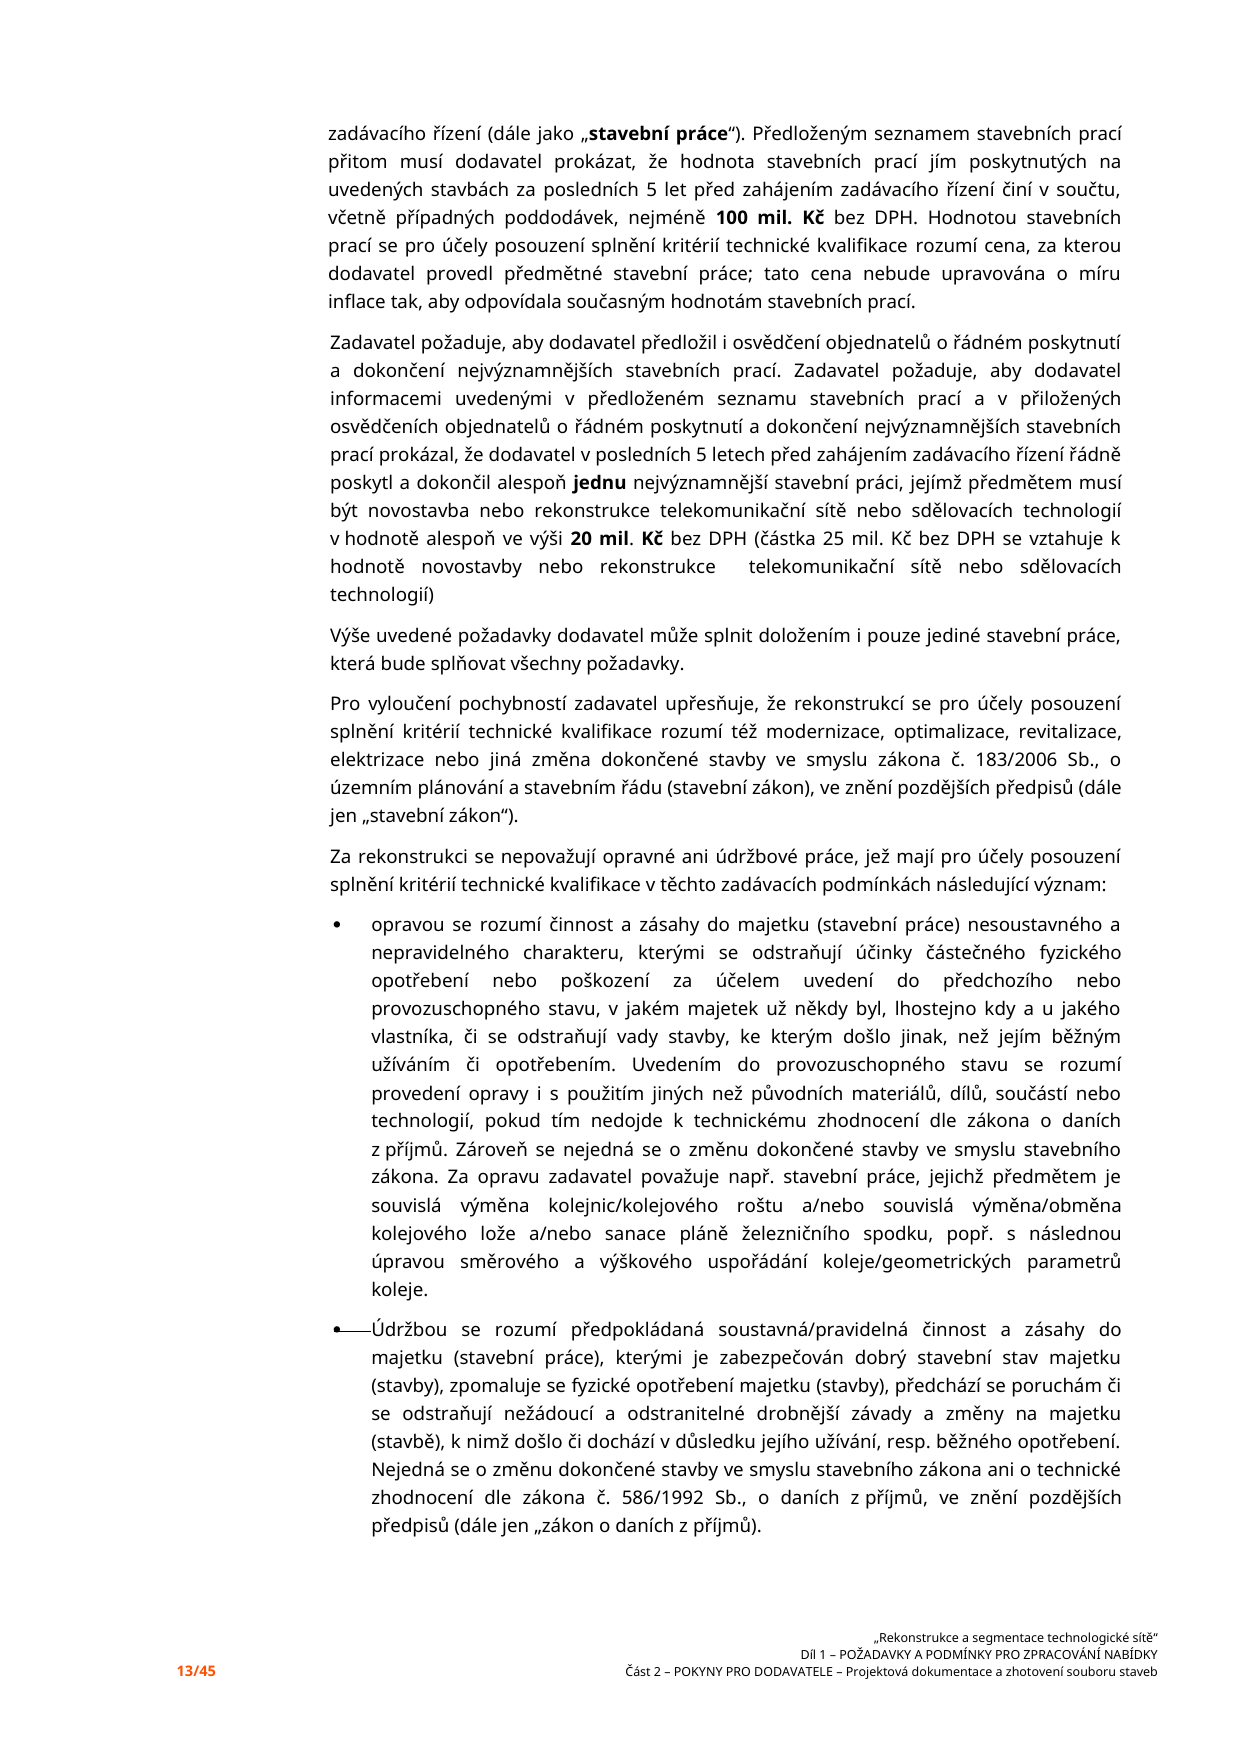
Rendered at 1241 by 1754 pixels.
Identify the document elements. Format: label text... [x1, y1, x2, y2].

text Za rekonstrukci se nepovažují opravné ani údržbové práce, jež mají pro účely posouzení splnění kritérií technické kvalifikace v těchto zadávacích podmínkách následující význam: [330, 843, 1122, 897]
text Výše uvedené požadavky dodavatel může splnit doložením i pouze jediné stavební práce, která bude splňovat všechny požadavky. [330, 622, 1122, 676]
text Pro vyloučení pochybností zadavatel upřesňuje, že rekonstrukcí se pro účely posouzení splnění kritérií technické kvalifikace rozumí též modernizace, optimalizace, revitalizace, elektrizace nebo jiná změna dokončené stavby ve smyslu zákona č. 183/2006 Sb., o územním plánování a stavebním řádu (stavební zákon), ve znění pozdějších předpisů (dále jen „stavební zákon“). [330, 691, 1122, 828]
list opravou se rozumí činnost a zásahy do majetku (stavební práce) nesoustavného a nepravidelného charakteru, kterými se odstraňují účinky částečného fyzického opotřebení nebo poškození za účelem uvedení do předchozího nebo provozuschopného stavu, v jakém majetek už někdy byl, lhostejno kdy a u jakého vlastníka, či se odstraňují vady stavby, ke kterým došlo jinak, než jejím běžným užíváním či opotřebením. Uvedením do provozuschopného stavu se rozumí provedení opravy i s použitím jiných než původních materiálů, dílů, součástí nebo technologií, pokud tím nedojde k technickému zhodnocení dle zákona o daních z příjmů. Zároveň se nejedná se o změnu dokončené stavby ve smyslu stavebního zákona. Za opravu zadavatel považuje např. stavební práce, jejichž předmětem je souvislá výměna kolejnic/kolejového roštu a/nebo souvislá výměna/obměna kolejového lože a/nebo sanace pláně železničního spodku, popř. s následnou úpravou směrového a výškového uspořádání koleje/geometrických parametrů koleje. [334, 912, 1122, 1301]
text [292, 121, 1122, 314]
text Zadavatel požaduje, aby dodavatel předložil i osvědčení objednatelů o řádném poskytnutí a dokončení nejvýznamnějších stavebních prací. Zadavatel požaduje, aby dodavatel informacemi uvedenými v předloženém seznamu stavebních prací a v přiložených osvědčeních objednatelů o řádném poskytnutí a dokončení nejvýznamnějších stavebních prací prokázal, že dodavatel v posledních 5 letech před zahájením zadávacího řízení řádně poskytl a dokončil alespoň jednu nejvýznamnější stavební práci, jejímž předmětem musí být novostavba nebo rekonstrukce telekomunikační sítě nebo sdělovacích technologií v hodnotě alespoň ve výši 20 mil. Kč bez DPH (částka 25 mil. Kč bez DPH se vztahuje k hodnotě novostavby nebo rekonstrukce telekomunikační sítě nebo sdělovacích technologií) [330, 329, 1122, 607]
list Údržbou se rozumí předpokládaná soustavná/pravidelná činnost a zásahy do majetku (stavební práce), kterými je zabezpečován dobrý stavební stav majetku (stavby), zpomaluje se fyzické opotřebení majetku (stavby), předchází se poruchám či se odstraňují nežádoucí a odstranitelné drobnější závady a změny na majetku (stavbě), k nimž došlo či dochází v důsledku jejího užívání, resp. běžného opotřebení. Nejedná se o změnu dokončené stavby ve smyslu stavebního zákona ani o technické zhodnocení dle zákona č. 586/1992 Sb., o daních z příjmů, ve znění pozdějších předpisů (dále jen „zákon o daních z příjmů). [334, 1316, 1122, 1538]
